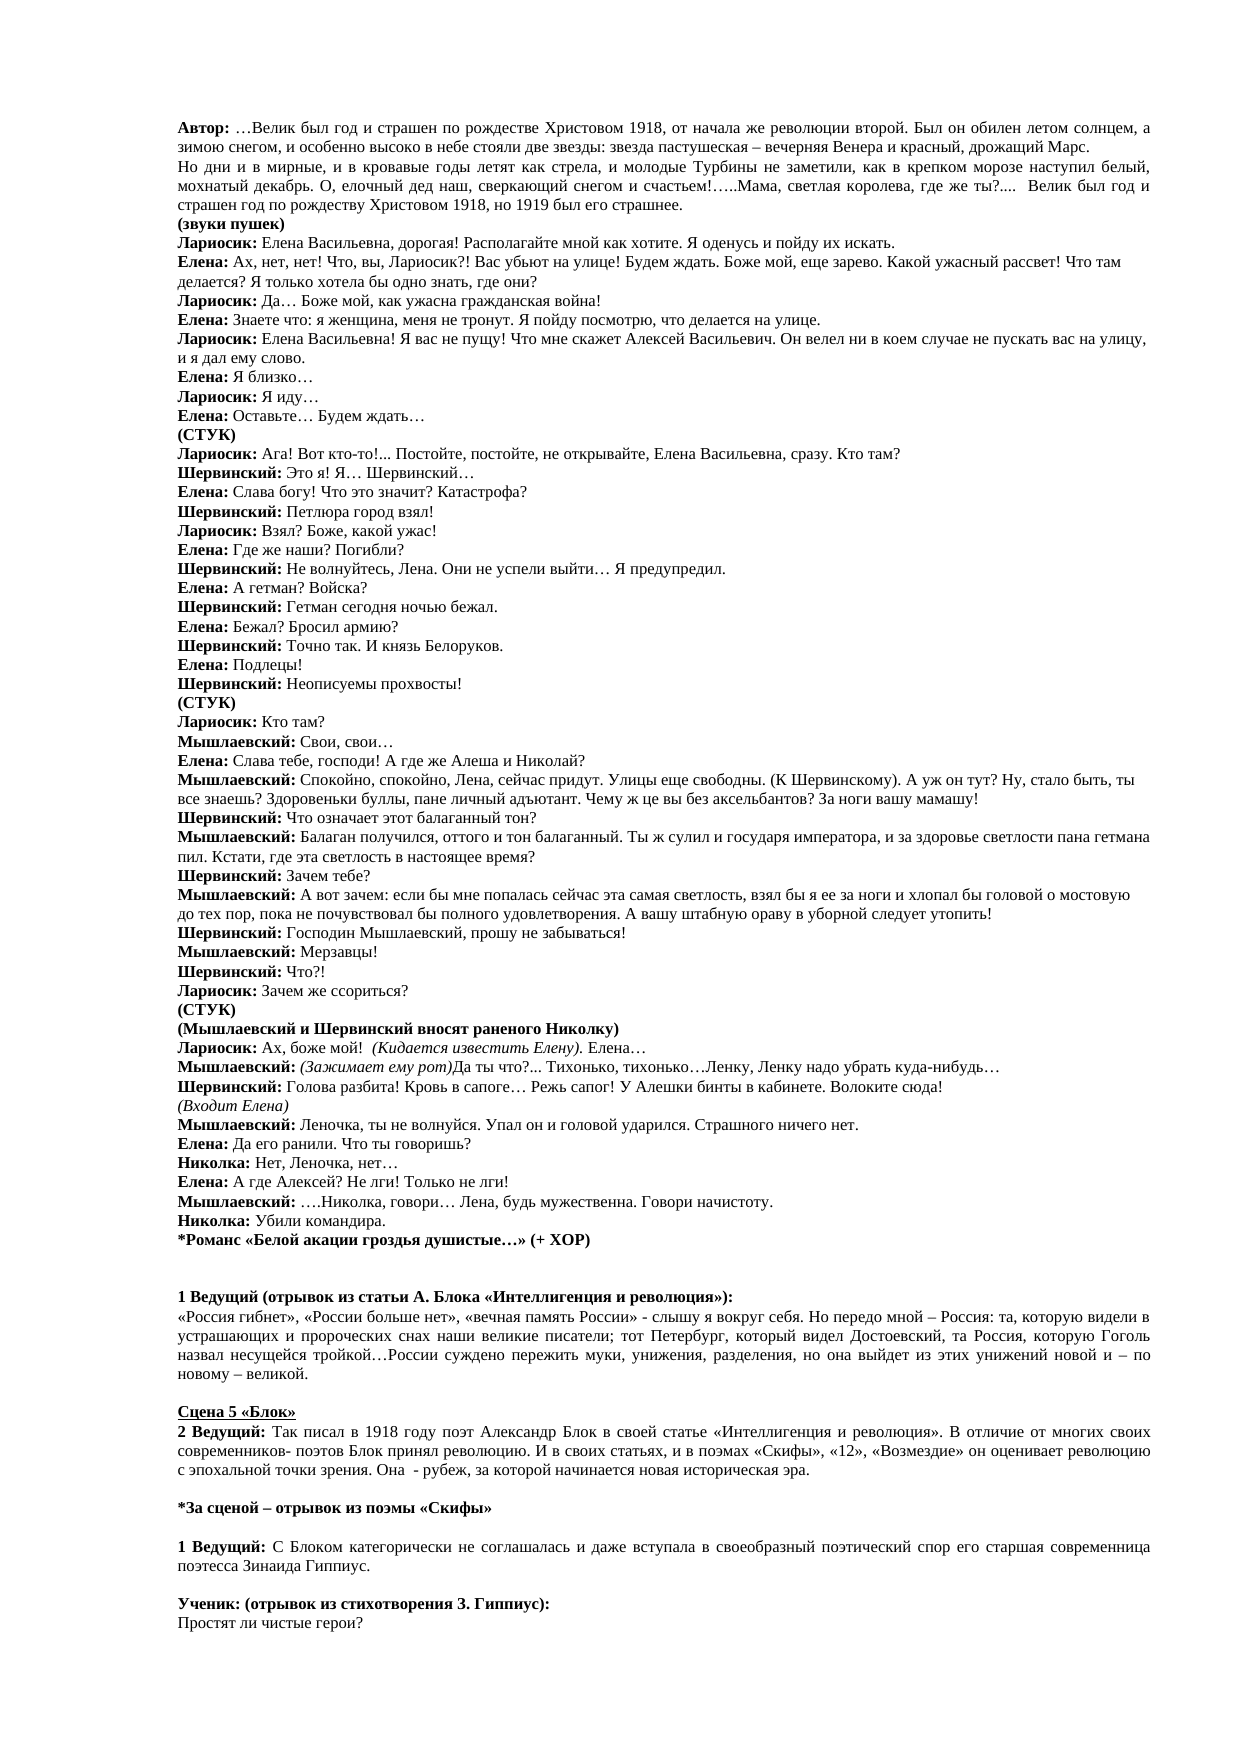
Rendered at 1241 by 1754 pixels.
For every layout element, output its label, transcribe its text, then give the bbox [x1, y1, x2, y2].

text Шервинский: Петлюра город взял! [177, 501, 1152, 521]
text Елена: Я близко… [177, 367, 1152, 386]
text Елена: Слава богу! Что это значит? Катастрофа? [177, 482, 1152, 501]
text Лариосик: Зачем же ссориться? [177, 981, 1152, 1000]
text Мышлаевский: Мерзавцы! [177, 942, 1152, 961]
text Николка: Нет, Леночка, нет… [177, 1153, 1152, 1172]
text Мышлаевский: (Зажимает ему рот)Да ты что?... Тихонько, тихонько…Ленку, Ленку надо убрать куда-нибудь… [177, 1057, 1152, 1076]
text Елена: Подлецы! [177, 655, 1152, 674]
text Шервинский: Зачем тебе? [177, 866, 1152, 885]
text Елена: Оставьте… Будем ждать… [177, 406, 1152, 425]
text Шервинский: Не волнуйтесь, Лена. Они не успели выйти… Я предупредил. [177, 559, 1152, 578]
text Но дни и в мирные, и в кровавые годы летят как стрела, и молодые Турбины не заметили, как в крепком морозе наступил белый, мохнатый декабрь. О, елочный дед наш, сверкающий снегом и счастьем!…..Мама, светлая королева, где же ты?.... Велик был год и страшен год по рождеству Христовом 1918, но 1919 был его страшнее. [177, 156, 1152, 214]
text (Входит Елена) [177, 1096, 1152, 1115]
text Мышлаевский: А вот зачем: если бы мне попалась сейчас эта самая светлость, взял бы я ее за ноги и хлопал бы головой о мостовую до тех пор, пока не почувствовал бы полного удовлетворения. А вашу штабную ораву в уборной следует утопить! [177, 885, 1152, 923]
text Лариосик: Елена Васильевна, дорогая! Располагайте мной как хотите. Я оденусь и пойду их искать. [177, 233, 1152, 252]
text Мышлаевский: Балаган получился, оттого и тон балаганный. Ты ж сулил и государя императора, и за здоровье светлости пана гетмана пил. Кстати, где эта светлость в настоящее время? [177, 827, 1152, 866]
text Николка: Убили командира. [177, 1211, 1152, 1230]
text Шервинский: Гетман сегодня ночью бежал. [177, 597, 1152, 616]
text Елена: Ах, нет, нет! Что, вы, Лариосик?! Вас убьют на улице! Будем ждать. Боже мой, еще зарево. Какой ужасный рассвет! Что там делается? Я только хотела бы одно знать, где они? [177, 252, 1152, 291]
text Простят ли чистые герои? [177, 1613, 1152, 1632]
text Шервинский: Голова разбита! Кровь в сапоге… Режь сапог! У Алешки бинты в кабинете. Волоките сюда! [177, 1076, 1152, 1096]
text Мышлаевский: Спокойно, спокойно, Лена, сейчас придут. Улицы еще свободны. (К Шервинскому). А уж он тут? Ну, стало быть, ты все знаешь? Здоровеньки буллы, пане личный адъютант. Чему ж це вы без аксельбантов? За ноги вашу мамашу! [177, 770, 1152, 808]
text (СТУК) [177, 425, 1152, 444]
text Шервинский: Это я! Я… Шервинский… [177, 463, 1152, 482]
text Лариосик: Ах, боже мой! (Кидается известить Елену). Елена… [177, 1038, 1152, 1057]
text Елена: Знаете что: я женщина, меня не тронут. Я пойду посмотрю, что делается на улице. [177, 310, 1152, 329]
text (Мышлаевский и Шервинский вносят раненого Николку) [177, 1019, 1152, 1038]
text (СТУК) [177, 693, 1152, 712]
text Елена: Слава тебе, господи! А где же Алеша и Николай? [177, 751, 1152, 770]
text Елена: А гетман? Войска? [177, 578, 1152, 597]
text 2 Ведущий: Так писал в 1918 году поэт Александр Блок в своей статье «Интеллигенция и революция». В отличие от многих своих современников- поэтов Блок принял революцию. И в своих статьях, и в поэмах «Скифы», «12», «Возмездие» он оценивает революцию с эпохальной точки зрения. Она - рубеж, за которой начинается новая историческая эра. [177, 1421, 1152, 1479]
text Шервинский: Господин Мышлаевский, прошу не забываться! [177, 923, 1152, 942]
text 1 Ведущий: С Блоком категорически не соглашалась и даже вступала в своеобразный поэтический спор его старшая современница поэтесса Зинаида Гиппиус. [177, 1536, 1152, 1575]
text Елена: Бежал? Бросил армию? [177, 616, 1152, 636]
text Шервинский: Точно так. И князь Белоруков. [177, 636, 1152, 655]
text Мышлаевский: Свои, свои… [177, 731, 1152, 751]
text (звуки пушек) [177, 214, 1152, 233]
text Лариосик: Елена Васильевна! Я вас не пущу! Что мне скажет Алексей Васильевич. Он велел ни в коем случае не пускать вас на улицу, и я дал ему слово. [177, 329, 1152, 367]
text Автор: …Велик был год и страшен по рождестве Христовом 1918, от начала же революции второй. Был он обилен летом солнцем, а зимою снегом, и особенно высоко в небе стояли две звезды: звезда пастушеская – вечерняя Венера и красный, дрожащий Марс. [177, 118, 1152, 156]
text Лариосик: Кто там? [177, 712, 1152, 731]
text Шервинский: Что означает этот балаганный тон? [177, 808, 1152, 827]
text Елена: Где же наши? Погибли? [177, 540, 1152, 559]
text Шервинский: Неописуемы прохвосты! [177, 674, 1152, 693]
text Елена: Да его ранили. Что ты говоришь? [177, 1134, 1152, 1153]
text Мышлаевский: ….Николка, говори… Лена, будь мужественна. Говори начистоту. [177, 1191, 1152, 1211]
text *За сценой – отрывок из поэмы «Скифы» [177, 1498, 1152, 1517]
text «Россия гибнет», «России больше нет», «вечная память России» - слышу я вокруг себя. Но передо мной – Россия: та, которую видели в устрашающих и пророческих снах наши великие писатели; тот Петербург, который видел Достоевский, та Россия, которую Гоголь назвал несущейся тройкой…России суждено пережить муки, унижения, разделения, но она выйдет из этих унижений новой и – по новому – великой. [177, 1306, 1152, 1383]
text Лариосик: Да… Боже мой, как ужасна гражданская война! [177, 291, 1152, 310]
text 1 Ведущий (отрывок из статьи А. Блока «Интеллигенция и революция»): [177, 1287, 1152, 1306]
text *Романс «Белой акации гроздья душистые…» (+ ХОР) [177, 1230, 1152, 1249]
text Елена: А где Алексей? Не лги! Только не лги! [177, 1172, 1152, 1191]
text Мышлаевский: Леночка, ты не волнуйся. Упал он и головой ударился. Страшного ничего нет. [177, 1115, 1152, 1134]
text Лариосик: Я иду… [177, 386, 1152, 406]
text Ученик: (отрывок из стихотворения З. Гиппиус): [177, 1594, 1152, 1613]
text Сцена 5 «Блок» [177, 1402, 1152, 1421]
text Лариосик: Ага! Вот кто-то!... Постойте, постойте, не открывайте, Елена Васильевна, сразу. Кто там? [177, 444, 1152, 463]
text Лариосик: Взял? Боже, какой ужас! [177, 521, 1152, 540]
text Шервинский: Что?! [177, 961, 1152, 981]
text (СТУК) [177, 1000, 1152, 1019]
